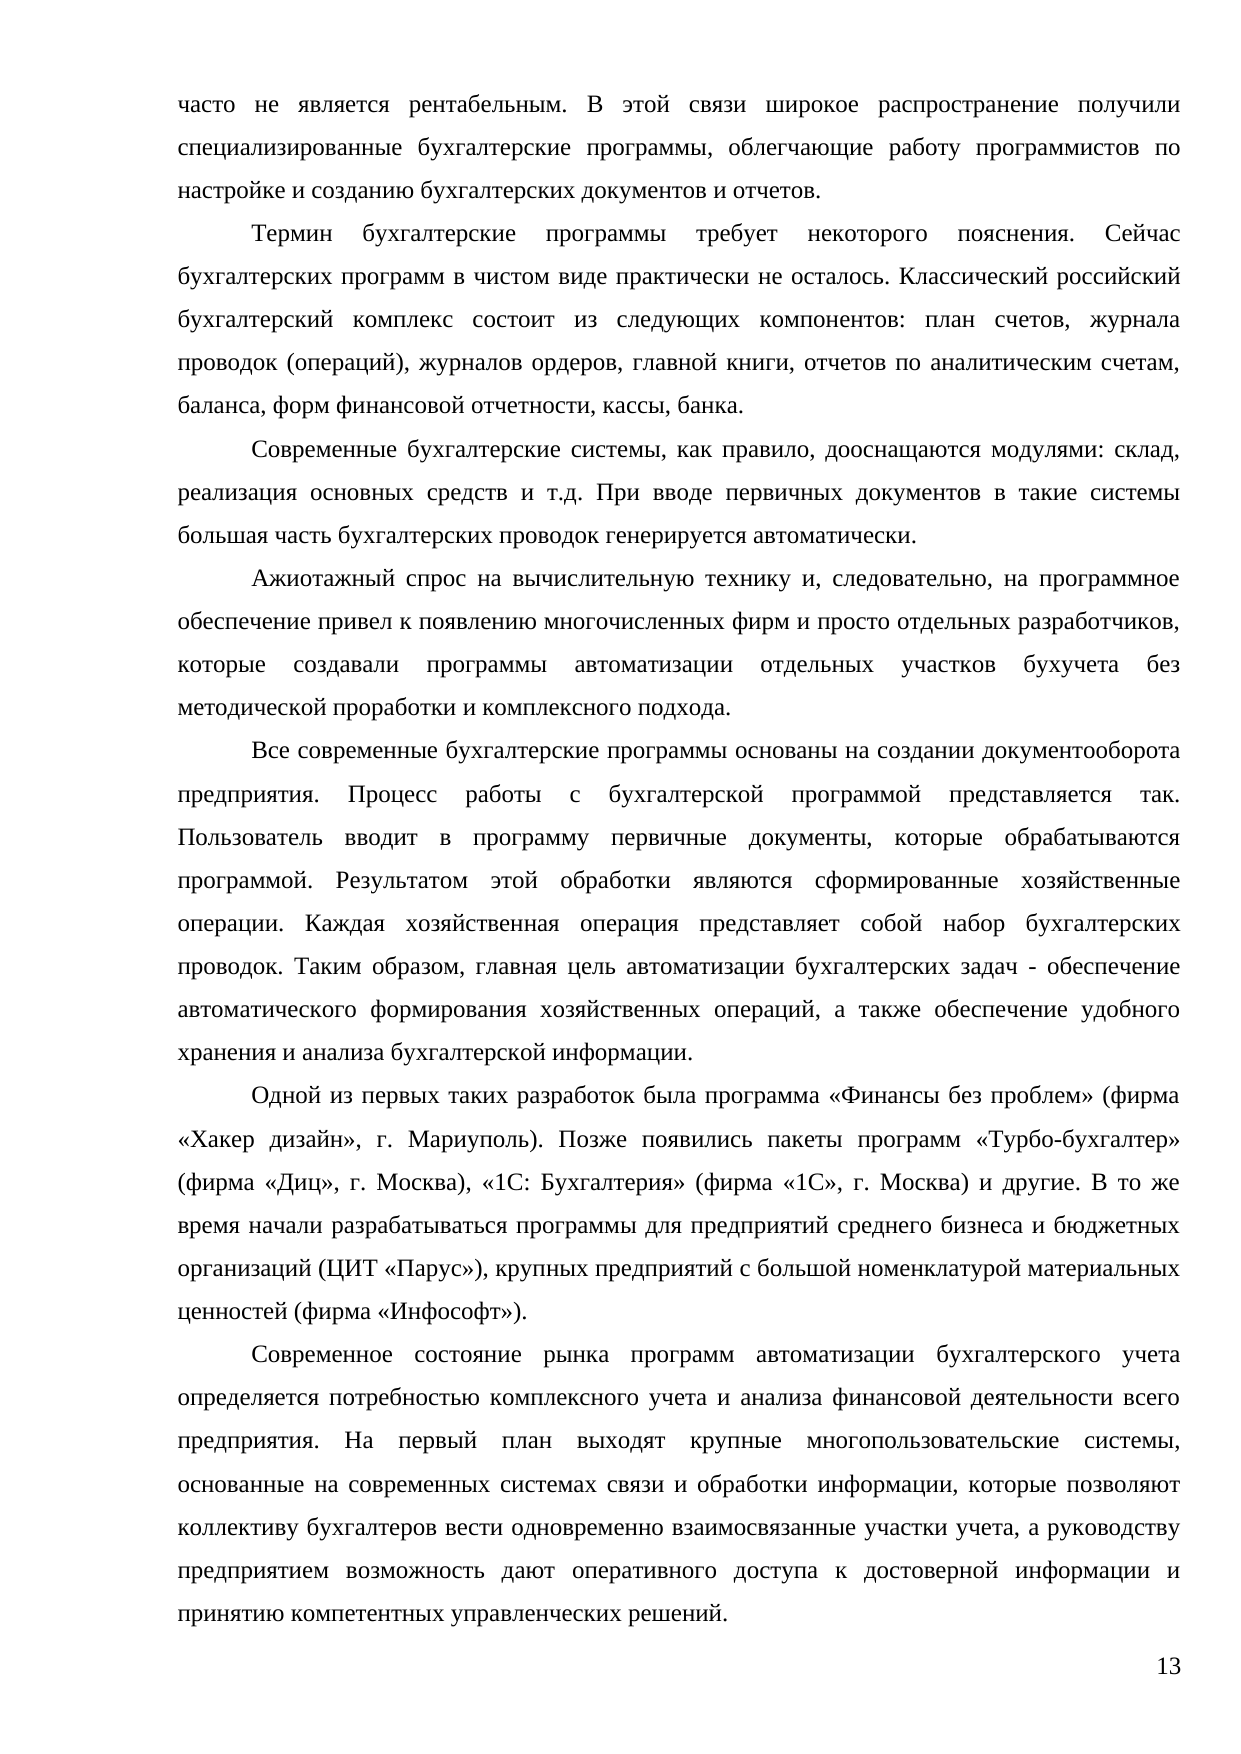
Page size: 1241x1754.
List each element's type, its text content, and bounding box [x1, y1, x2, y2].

text Все современные бухгалтерские программы основаны на создании документооборота предприятия. Процесс работы с бухгалтерской программой представляется так. Пользователь вводит в программу первичные документы, которые обрабатываются программой. Результатом этой обработки являются сформированные хозяйственные операции. Каждая хозяйственная операция представляет собой набор бухгалтерских проводок. Таким образом, главная цель автоматизации бухгалтерских задач - обеспечение автоматического формирования хозяйственных операций, а также обеспечение удобного хранения и анализа бухгалтерской информации. [177, 736, 1181, 1066]
text Термин бухгалтерские программы требует некоторого пояснения. Сейчас бухгалтерских программ в чистом виде практически не осталось. Классический российский бухгалтерский комплекс состоит из следующих компонентов: план счетов, журнала проводок (операций), журналов ордеров, главной книги, отчетов по аналитическим счетам, баланса, форм финансовой отчетности, кассы, банка. [177, 218, 1181, 419]
text Современные бухгалтерские системы, как правило, дооснащаются модулями: склад, реализация основных средств и т.д. При вводе первичных документов в такие системы большая часть бухгалтерских проводок генерируется автоматически. [177, 434, 1181, 549]
text Ажиотажный спрос на вычислительную технику и, следовательно, на программное обеспечение привел к появлению многочисленных фирм и просто отдельных разработчиков, которые создавали программы автоматизации отдельных участков бухучета без методической проработки и комплексного подхода. [177, 563, 1181, 721]
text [177, 89, 1181, 204]
text Одной из первых таких разработок была программа «Финансы без проблем» (фирма «Хакер дизайн», г. Мариуполь). Позже появились пакеты программ «Турбо-бухгалтер» (фирма «Диц», г. Москва), «1С: Бухгалтерия» (фирма «1С», г. Москва) и другие. В то же время начали разрабатываться программы для предприятий среднего бизнеса и бюджетных организаций (ЦИТ «Парус»), крупных предприятий с большой номенклатурой материальных ценностей (фирма «Инфософт»). [177, 1081, 1181, 1325]
text Современное состояние рынка программ автоматизации бухгалтерского учета определяется потребностью комплексного учета и анализа финансовой деятельности всего предприятия. На первый план выходят крупные многопользовательские системы, основанные на современных системах связи и обработки информации, которые позволяют коллективу бухгалтеров вести одновременно взаимосвязанные участки учета, а руководству предприятием возможность дают оперативного доступа к достоверной информации и принятию компетентных управленческих решений. [177, 1339, 1181, 1627]
